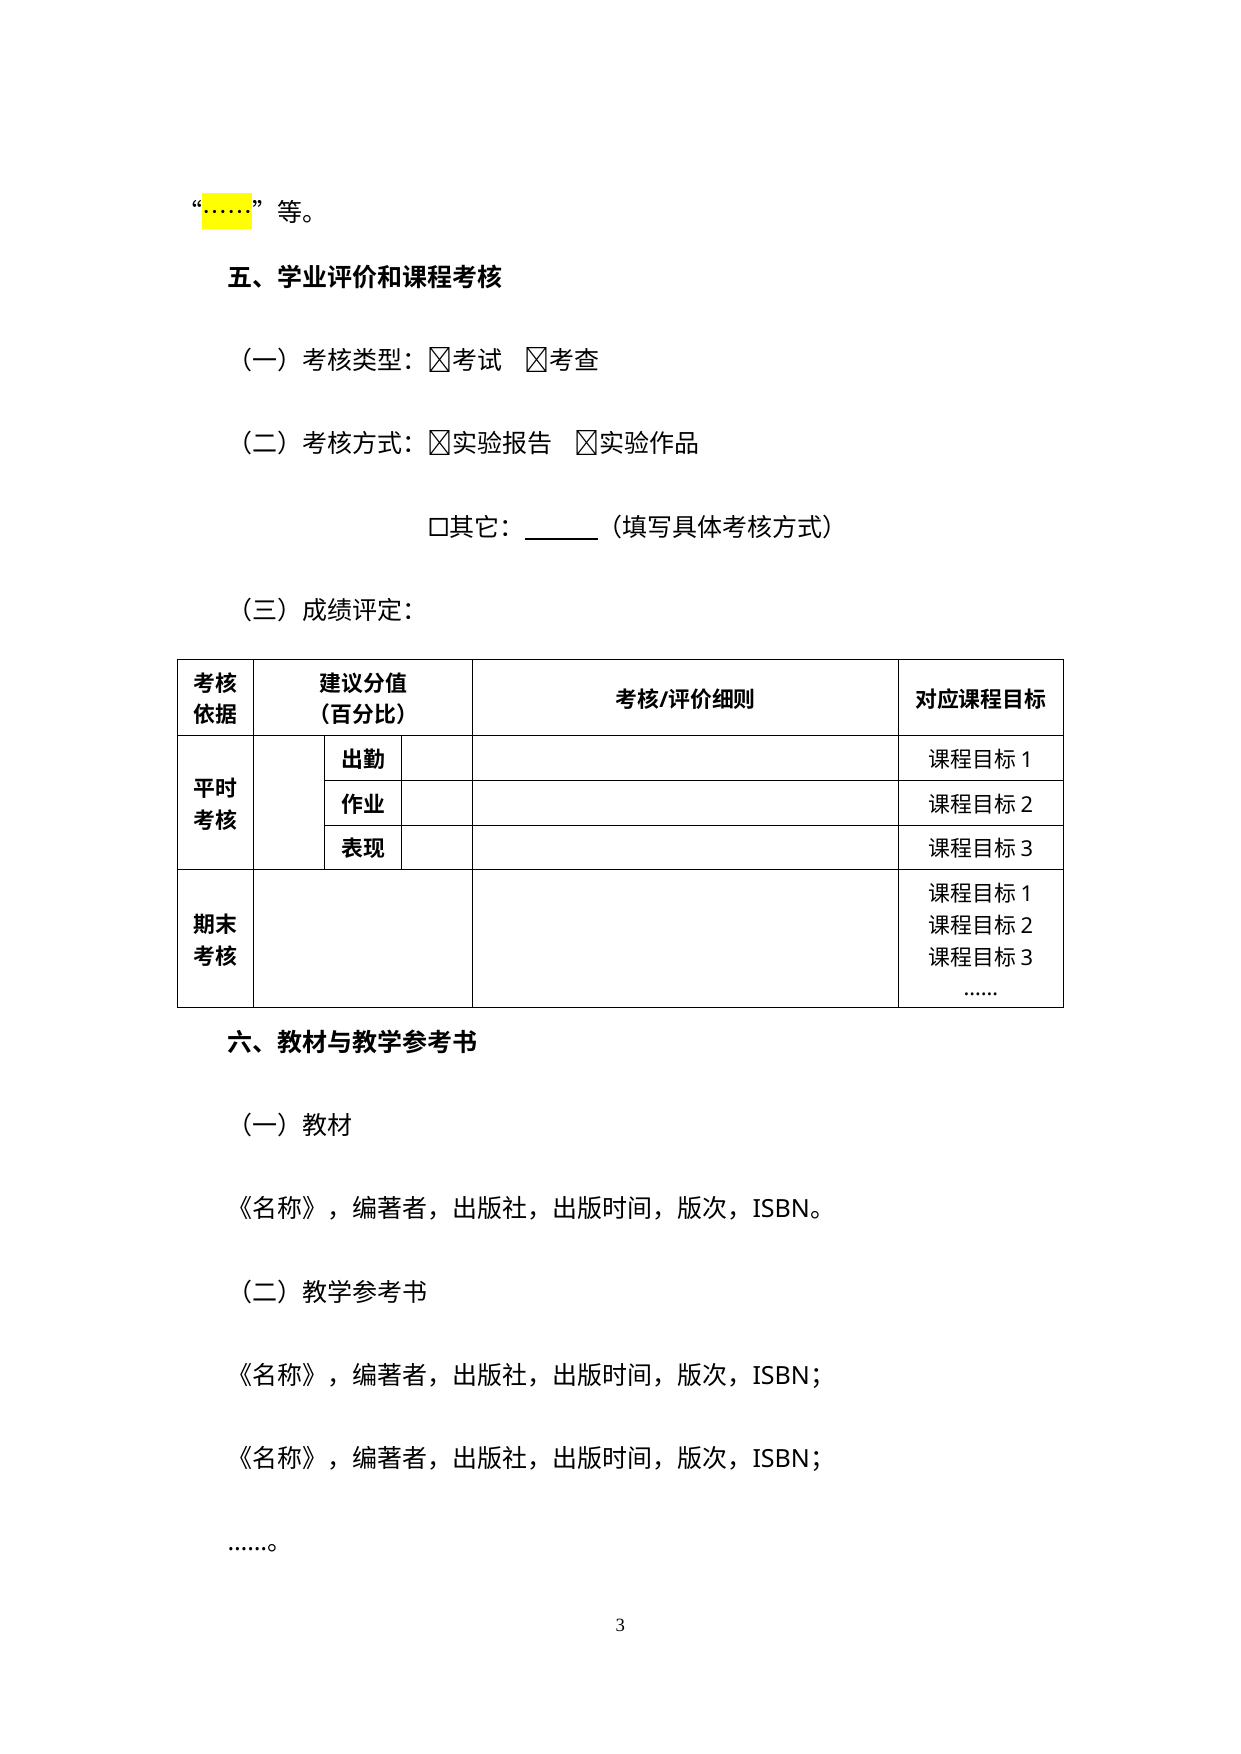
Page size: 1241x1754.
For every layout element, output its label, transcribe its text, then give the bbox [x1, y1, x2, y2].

table_cell 课程目标3 [899, 826, 1063, 869]
table_cell 平时 考核 [178, 736, 253, 869]
table_header 对应课程目标 [899, 660, 1063, 735]
table_cell 期末 考核 [178, 870, 253, 1007]
table_cell [473, 781, 898, 824]
text （一）考核类型：考试 考查 [177, 326, 1063, 391]
table_cell [254, 870, 472, 1007]
text 其它： （填写具体考核方式） [177, 493, 1063, 558]
table_header 考核/评价细则 [473, 660, 898, 735]
table_cell [473, 870, 898, 1007]
text （一）教材 [177, 1091, 1063, 1156]
text 《名称》，编著者，出版社，出版时间，版次，ISBN； [177, 1424, 1063, 1489]
table_cell [402, 781, 472, 824]
text 《名称》，编著者，出版社，出版时间，版次，ISBN。 [177, 1174, 1063, 1239]
table_cell 课程目标1 课程目标2 课程目标3 …… [899, 870, 1063, 1007]
text ……。 [177, 1507, 1063, 1572]
table_header 建议分值 （百分比） [254, 660, 472, 735]
table_cell [254, 736, 324, 869]
text （三）成绩评定： [177, 576, 1063, 641]
table_cell [402, 736, 472, 780]
table_header 考核 依据 [178, 660, 253, 735]
table_cell 表现 [325, 826, 401, 869]
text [177, 178, 1063, 243]
table_cell [402, 826, 472, 869]
table_cell [473, 736, 898, 780]
table_cell 出勤 [325, 736, 401, 780]
table_cell 作业 [325, 781, 401, 824]
text （二）考核方式：实验报告 实验作品 [177, 409, 1063, 474]
text （二）教学参考书 [177, 1258, 1063, 1323]
table_cell [473, 826, 898, 869]
text 《名称》，编著者，出版社，出版时间，版次，ISBN； [177, 1341, 1063, 1406]
text 五、学业评价和课程考核 [177, 243, 1063, 308]
table_cell 课程目标1 [899, 736, 1063, 780]
text 六、教材与教学参考书 [177, 1008, 1063, 1073]
table_cell 课程目标2 [899, 781, 1063, 824]
